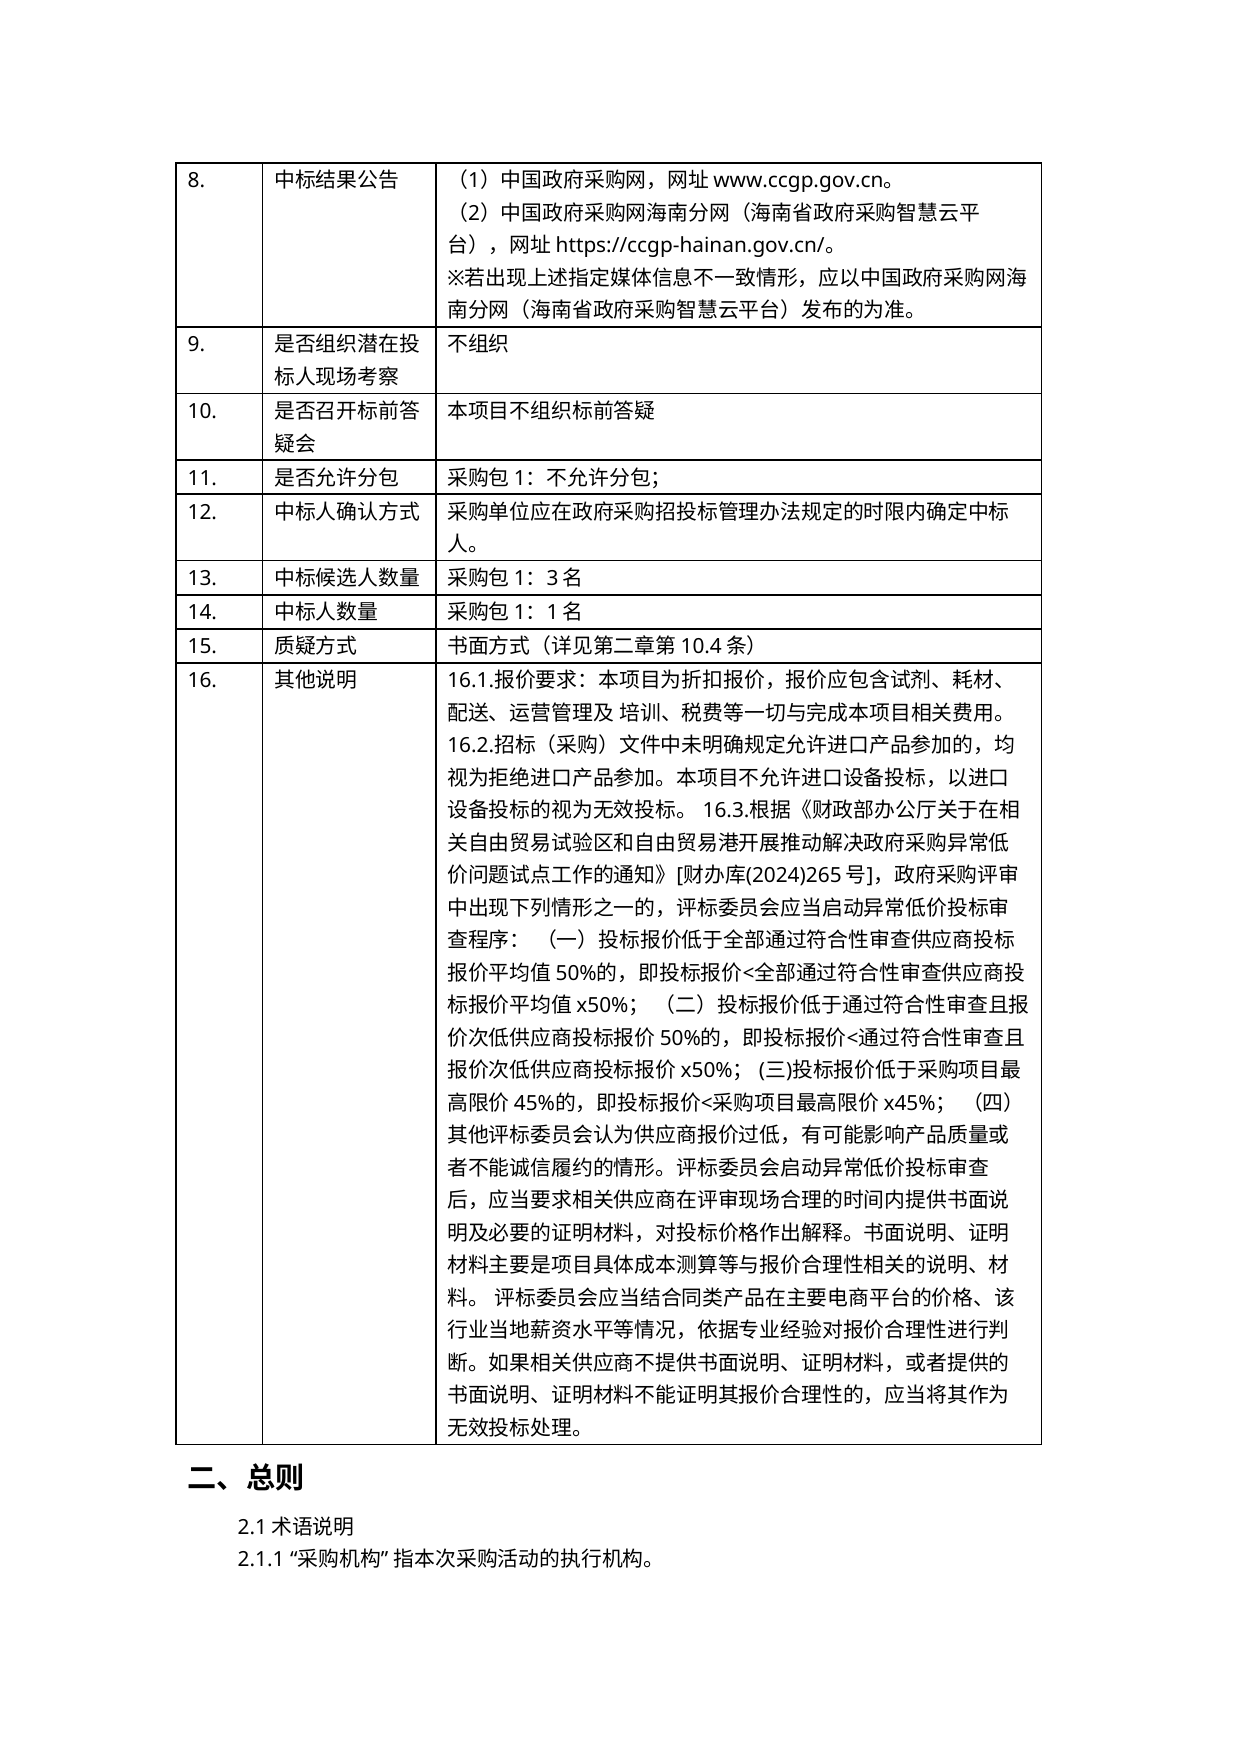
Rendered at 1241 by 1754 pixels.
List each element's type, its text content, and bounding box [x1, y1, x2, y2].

table_cell 采购单位应在政府采购招投标管理办法规定的时限内确定中标人。 [437, 495, 1041, 560]
table_cell （1）中国政府采购网，网址www.ccgp.gov.cn。 （2）中国政府采购网海南分网（海南省政府采购智慧云平台），网址https://ccgp-hainan.gov.cn/。 ※若出现上述指定媒体信息不一致情形，应以中国政府采购网海南分网（海南省政府采购智慧云平台）发布的为准。 [437, 164, 1041, 326]
table_cell 16.1.报价要求：本项目为折扣报价，报价应包含试剂、耗材、配送、运营管理及 培训、税费等一切与完成本项目相关费用。 16.2.招标（采购）文件中未明确规定允许进口产品参加的，均视为拒绝进口产品参加。本项目不允许进口设备投标，以进口设备投标的视为无效投标。 16.3.根据《财政部办公厅关于在相关自由贸易试验区和自由贸易港开展推动解决政府采购异常低价问题试点工作的通知》[财办库(2024)265号]，政府采购评审中出现下列情形之一的，评标委员会应当启动异常低价投标审查程序： （一）投标报价低于全部通过符合性审查供应商投标报价平均值50%的，即投标报价<全部通过符合性审查供应商投标报价平均值x50%； （二）投标报价低于通过符合性审查且报价次低供应商投标报价50%的，即投标报价<通过符合性审查且报价次低供应商投标报价x50%； (三)投标报价低于采购项目最高限价45%的，即投标报价<采购项目最高限价x45%； （四）其他评标委员会认为供应商报价过低，有可能影响产品质量或者不能诚信履约的情形。评标委员会启动异常低价投标审查后，应当要求相关供应商在评审现场合理的时间内提供书面说明及必要的证明材料，对投标价格作出解释。书面说明、证明材料主要是项目具体成本测算等与报价合理性相关的说明、材料。 评标委员会应当结合同类产品在主要电商平台的价格、该行业当地薪资水平等情况，依据专业经验对报价合理性进行判断。如果相关供应商不提供书面说明、证明材料，或者提供的书面说明、证明材料不能证明其报价合理性的，应当将其作为无效投标处理。 [437, 664, 1041, 1443]
table_cell 中标结果公告 [263, 164, 435, 326]
table_cell 本项目不组织标前答疑 [437, 394, 1041, 459]
table_cell 15. [177, 630, 262, 662]
table_cell 不组织 [437, 328, 1041, 393]
table_cell 是否组织潜在投标人现场考察 [263, 328, 435, 393]
table_cell 采购包1：不允许分包； [437, 461, 1041, 493]
table_cell 16. [177, 664, 262, 1443]
table_cell 采购包1：1名 [437, 596, 1041, 628]
table_cell 是否允许分包 [263, 461, 435, 493]
table_cell 中标人数量 [263, 596, 435, 628]
table_cell 11. [177, 461, 262, 493]
table_cell 9. [177, 328, 262, 393]
text 2.1.1 “采购机构” 指本次采购活动的执行机构。 [187, 1543, 1053, 1575]
table_cell 采购包1：3名 [437, 561, 1041, 594]
table_cell 10. [177, 394, 262, 459]
table_cell 质疑方式 [263, 630, 435, 662]
table_cell 13. [177, 561, 262, 594]
table_cell 是否召开标前答疑会 [263, 394, 435, 459]
table_cell 12. [177, 495, 262, 560]
table_cell 中标候选人数量 [263, 561, 435, 594]
table_cell 书面方式（详见第二章第10.4条） [437, 630, 1041, 662]
table_cell 其他说明 [263, 664, 435, 1443]
table_cell 中标人确认方式 [263, 495, 435, 560]
table_cell 14. [177, 596, 262, 628]
text 2.1术语说明 [187, 1510, 1053, 1543]
text 二、总则 [187, 1445, 1053, 1510]
table_cell 8. [177, 164, 262, 326]
